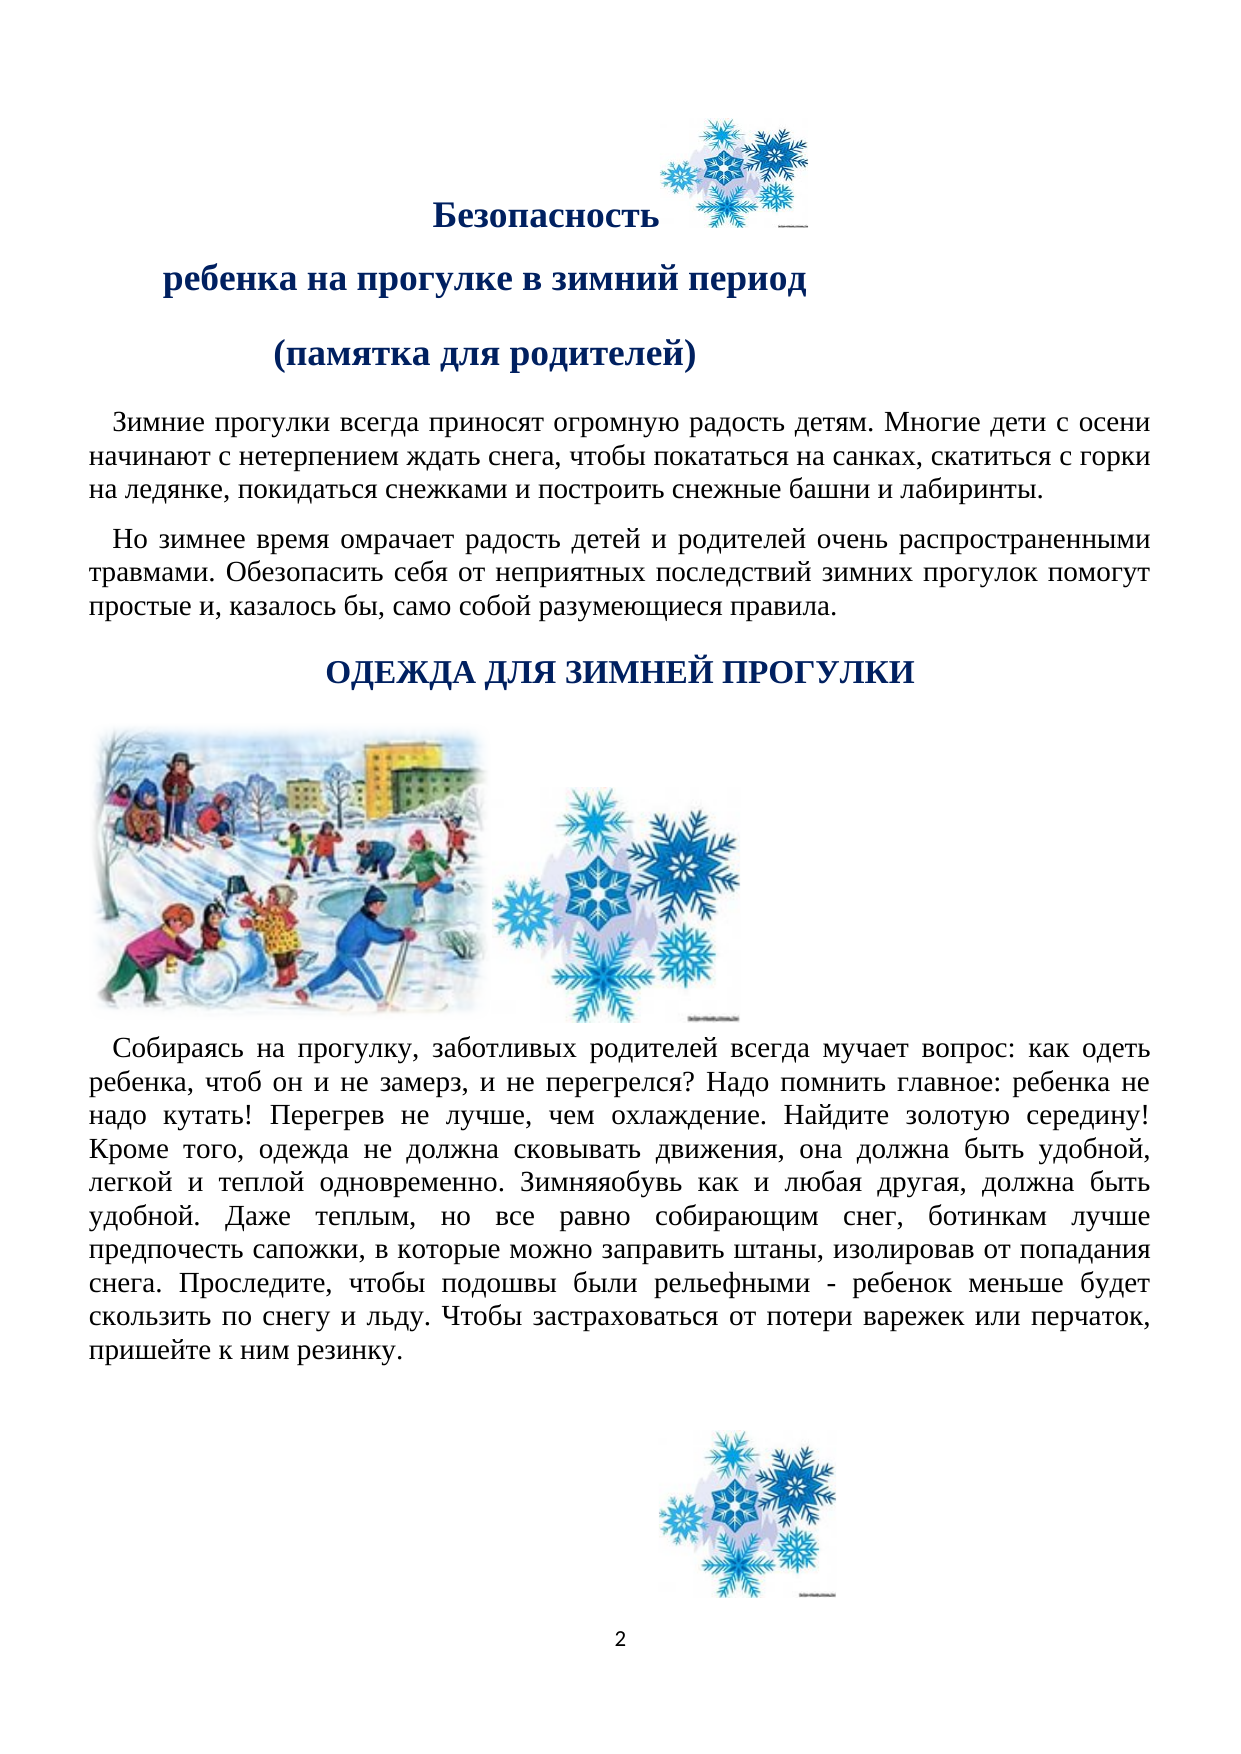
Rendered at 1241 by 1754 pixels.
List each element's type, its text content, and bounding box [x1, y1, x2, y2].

text Собираясь на прогулку, заботливых родителей всегда мучает вопрос: как одеть ребенка, чтоб он и не замерз, и не перегрелся? Надо помнить главное: ребенка не надо кутать! Перегрев не лучше, чем охлаждение. Найдите золотую середину! Кроме того, одежда не должна сковывать движения, она должна быть удобной, легкой и теплой одновременно. Зимняяобувь как и любая другая, должна быть удобной. Даже теплым, но все равно собирающим снег, ботинкам лучше предпочесть сапожки, в которые можно заправить штаны, изолировав от попадания снега. Проследите, чтобы подошвы были рельефными - ребенок меньше будет скользить по снегу и льду. Чтобы застраховаться от потери варежек или перчаток, пришейте к ним резинку. [89, 1030, 1152, 1366]
picture [659, 118, 809, 228]
text Одежда для зимней прогулки [89, 653, 1152, 691]
text (памятка для родителей) [89, 330, 881, 373]
text Зимние прогулки всегда приносят огромную радость детям. Многие дети с осени начинают с нетерпением ждать снега, чтобы покататься на санках, скатиться с горки на ледянке, покидаться снежками и построить снежные башни и лабиринты. [89, 404, 1152, 505]
text Но зимнее время омрачает радость детей и родителей очень распространенными травмами. Обезопасить себя от неприятных последствий зимних прогулок помогут простые и, казалось бы, само собой разумеющиеся правила. [89, 521, 1152, 621]
picture [658, 1430, 837, 1598]
picture [491, 787, 741, 1023]
text ребенка на прогулке в зимний период [89, 256, 881, 299]
text Безопасность [89, 118, 1152, 236]
picture [117, 752, 463, 992]
